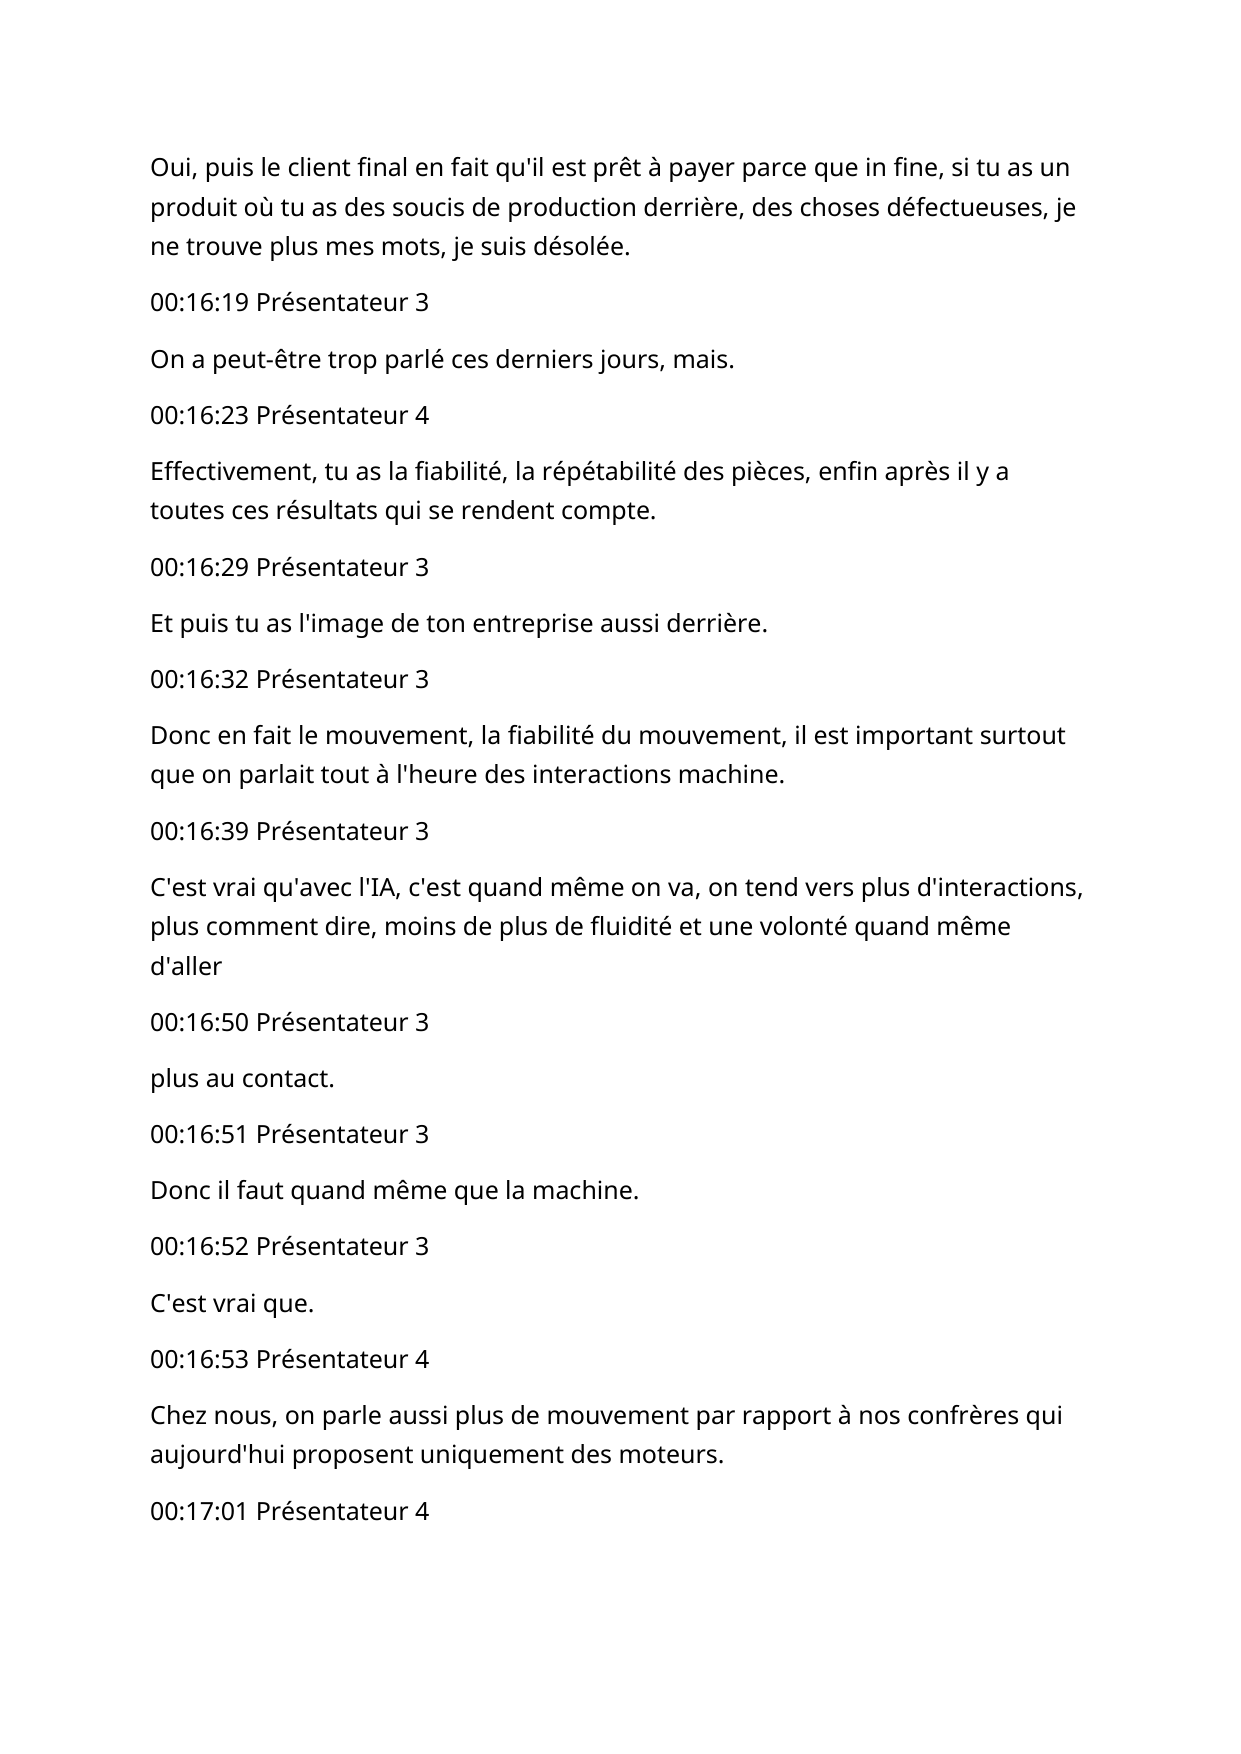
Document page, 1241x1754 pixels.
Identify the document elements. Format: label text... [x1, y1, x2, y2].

text Oui, puis le client final en fait qu'il est prêt à payer parce que in fine, si tu as un produit où tu as des soucis de production derrière, des choses défectueuses, je ne trouve plus mes mots, je suis désolée. [150, 150, 1090, 263]
text 00:16:50 Présentateur 3 [150, 1004, 1090, 1038]
text Donc en fait le mouvement, la fiabilité du mouvement, il est important surtout que on parlait tout à l'heure des interactions machine. [150, 718, 1090, 791]
text 00:16:32 Présentateur 3 [150, 661, 1090, 696]
text 00:16:53 Présentateur 4 [150, 1341, 1090, 1375]
text Effectivement, tu as la fiabilité, la répétabilité des pièces, enfin après il y a toutes ces résultats qui se rendent compte. [150, 453, 1090, 527]
text plus au contact. [150, 1061, 1090, 1095]
text Et puis tu as l'image de ton entreprise aussi derrière. [150, 605, 1090, 639]
text Chez nous, on parle aussi plus de mouvement par rapport à nos confrères qui aujourd'hui proposent uniquement des moteurs. [150, 1397, 1090, 1471]
text 00:16:23 Présentateur 4 [150, 397, 1090, 431]
text 00:16:29 Présentateur 3 [150, 549, 1090, 583]
text 00:17:01 Présentateur 4 [150, 1493, 1090, 1527]
text 00:16:19 Présentateur 3 [150, 285, 1090, 319]
text 00:16:51 Présentateur 3 [150, 1117, 1090, 1151]
text 00:16:52 Présentateur 3 [150, 1229, 1090, 1263]
text Donc il faut quand même que la machine. [150, 1173, 1090, 1207]
text 00:16:39 Présentateur 3 [150, 813, 1090, 847]
text C'est vrai qu'avec l'IA, c'est quand même on va, on tend vers plus d'interactions, plus comment dire, moins de plus de fluidité et une volonté quand même d'aller [150, 869, 1090, 982]
text C'est vrai que. [150, 1285, 1090, 1319]
text On a peut-être trop parlé ces derniers jours, mais. [150, 341, 1090, 375]
